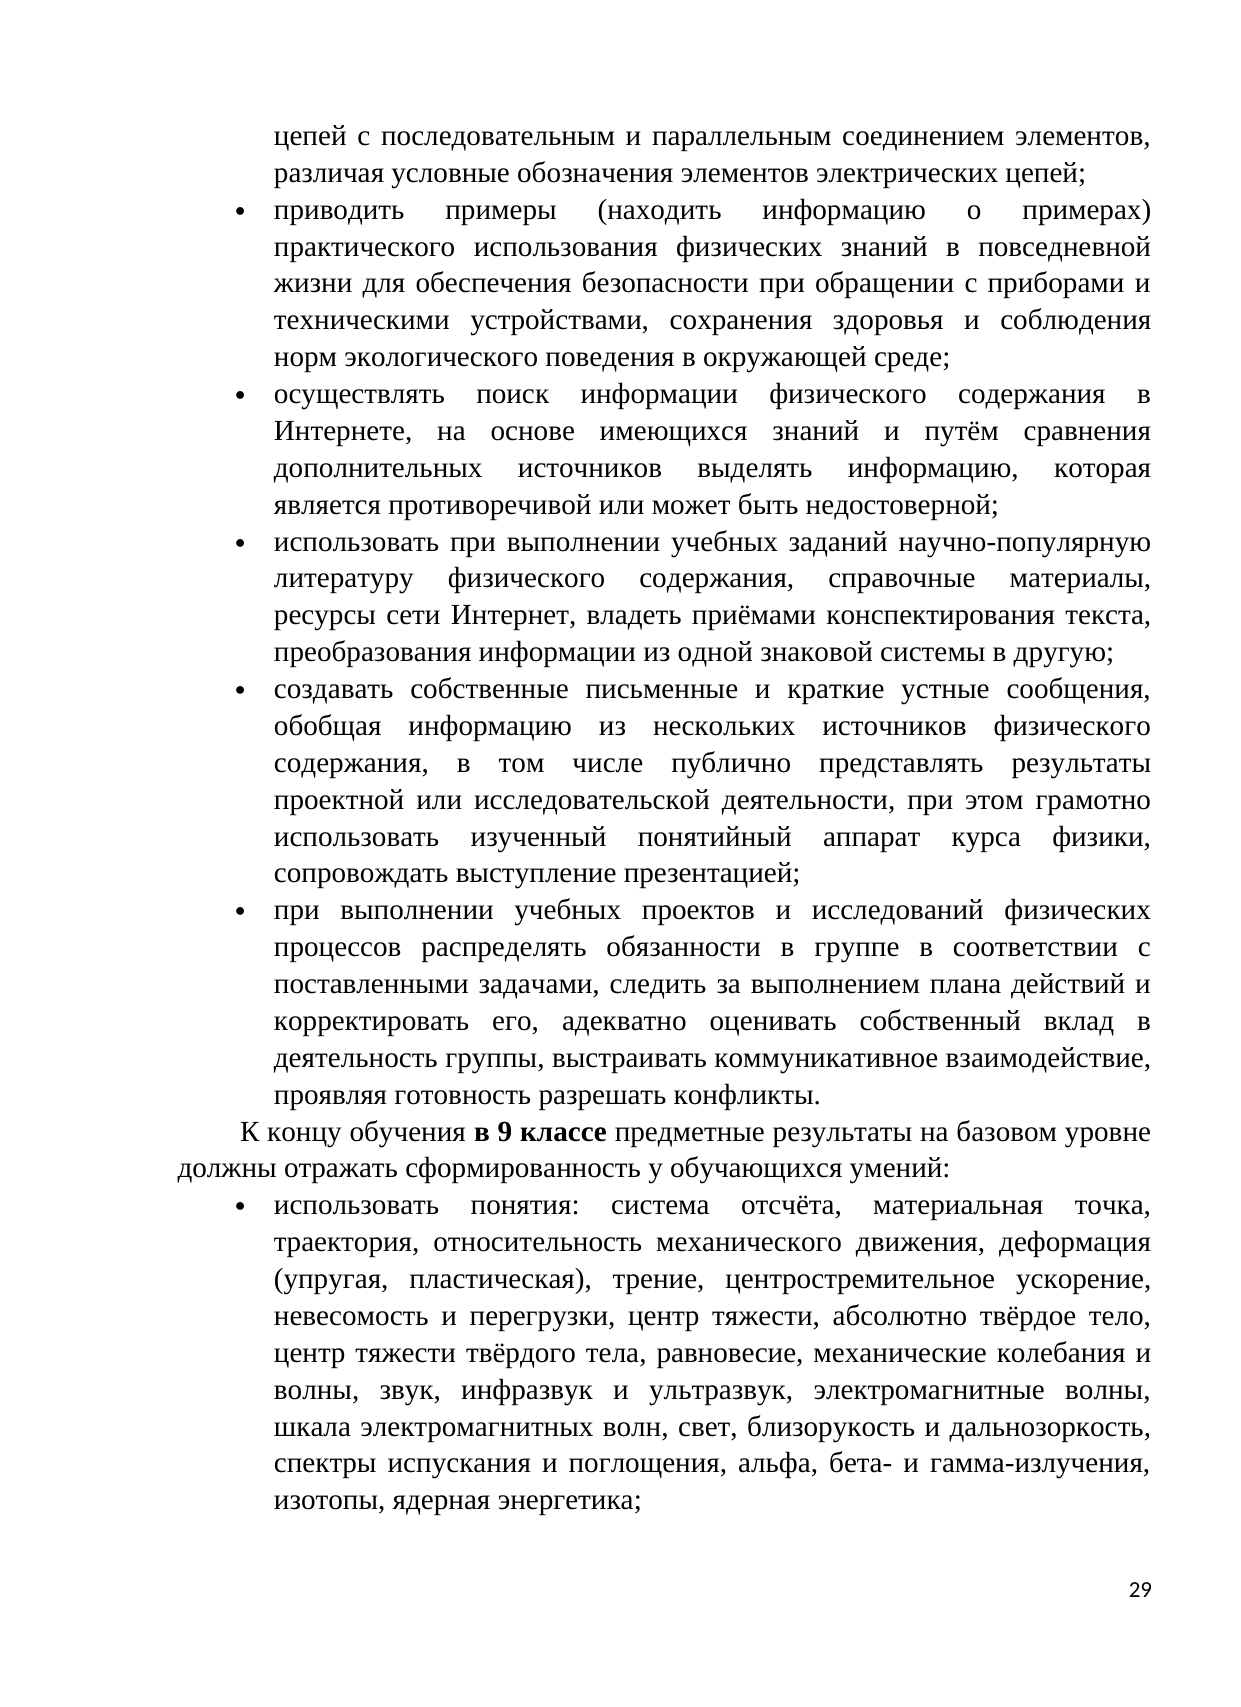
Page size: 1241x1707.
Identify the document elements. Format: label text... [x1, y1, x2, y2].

list использовать при выполнении учебных заданий научно-популярную литературу физического содержания, справочные материалы, ресурсы сети Интернет, владеть приёмами конспектирования текста, преобразования информации из одной знаковой системы в другую; [236, 524, 1152, 668]
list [236, 118, 1152, 188]
list осуществлять поиск информации физического содержания в Интернете, на основе имеющихся знаний и путём сравнения дополнительных источников выделять информацию, которая является противоречивой или может быть недостоверной; [236, 376, 1152, 520]
text К концу обучения в 9 классе предметные результаты на базовом уровне должны отражать сформированность у обучающихся умений: [177, 1114, 1152, 1184]
list при выполнении учебных проектов и исследований физических процессов распределять обязанности в группе в соответствии с поставленными задачами, следить за выполнением плана действий и корректировать его, адекватно оценивать собственный вклад в деятельность группы, выстраивать коммуникативное взаимодействие, проявляя готовность разрешать конфликты. [236, 892, 1152, 1110]
list создавать собственные письменные и краткие устные сообщения, обобщая информацию из нескольких источников физического содержания, в том числе публично представлять результаты проектной или исследовательской деятельности, при этом грамотно использовать изученный понятийный аппарат курса физики, сопровождать выступление презентацией; [236, 671, 1152, 889]
list приводить примеры (находить информацию о примерах) практического использования физических знаний в повседневной жизни для обеспечения безопасности при обращении с приборами и техническими устройствами, сохранения здоровья и соблюдения норм экологического поведения в окружающей среде; [236, 192, 1152, 373]
list использовать понятия: система отсчёта, материальная точка, траектория, относительность механического движения, деформация (упругая, пластическая), трение, центростремительное ускорение, невесомость и перегрузки, центр тяжести, абсолютно твёрдое тело, центр тяжести твёрдого тела, равновесие, механические колебания и волны, звук, инфразвук и ультразвук, электромагнитные волны, шкала электромагнитных волн, свет, близорукость и дальнозоркость, спектры испускания и поглощения, альфа, бета- и гамма-излучения, изотопы, ядерная энергетика; [236, 1187, 1152, 1516]
